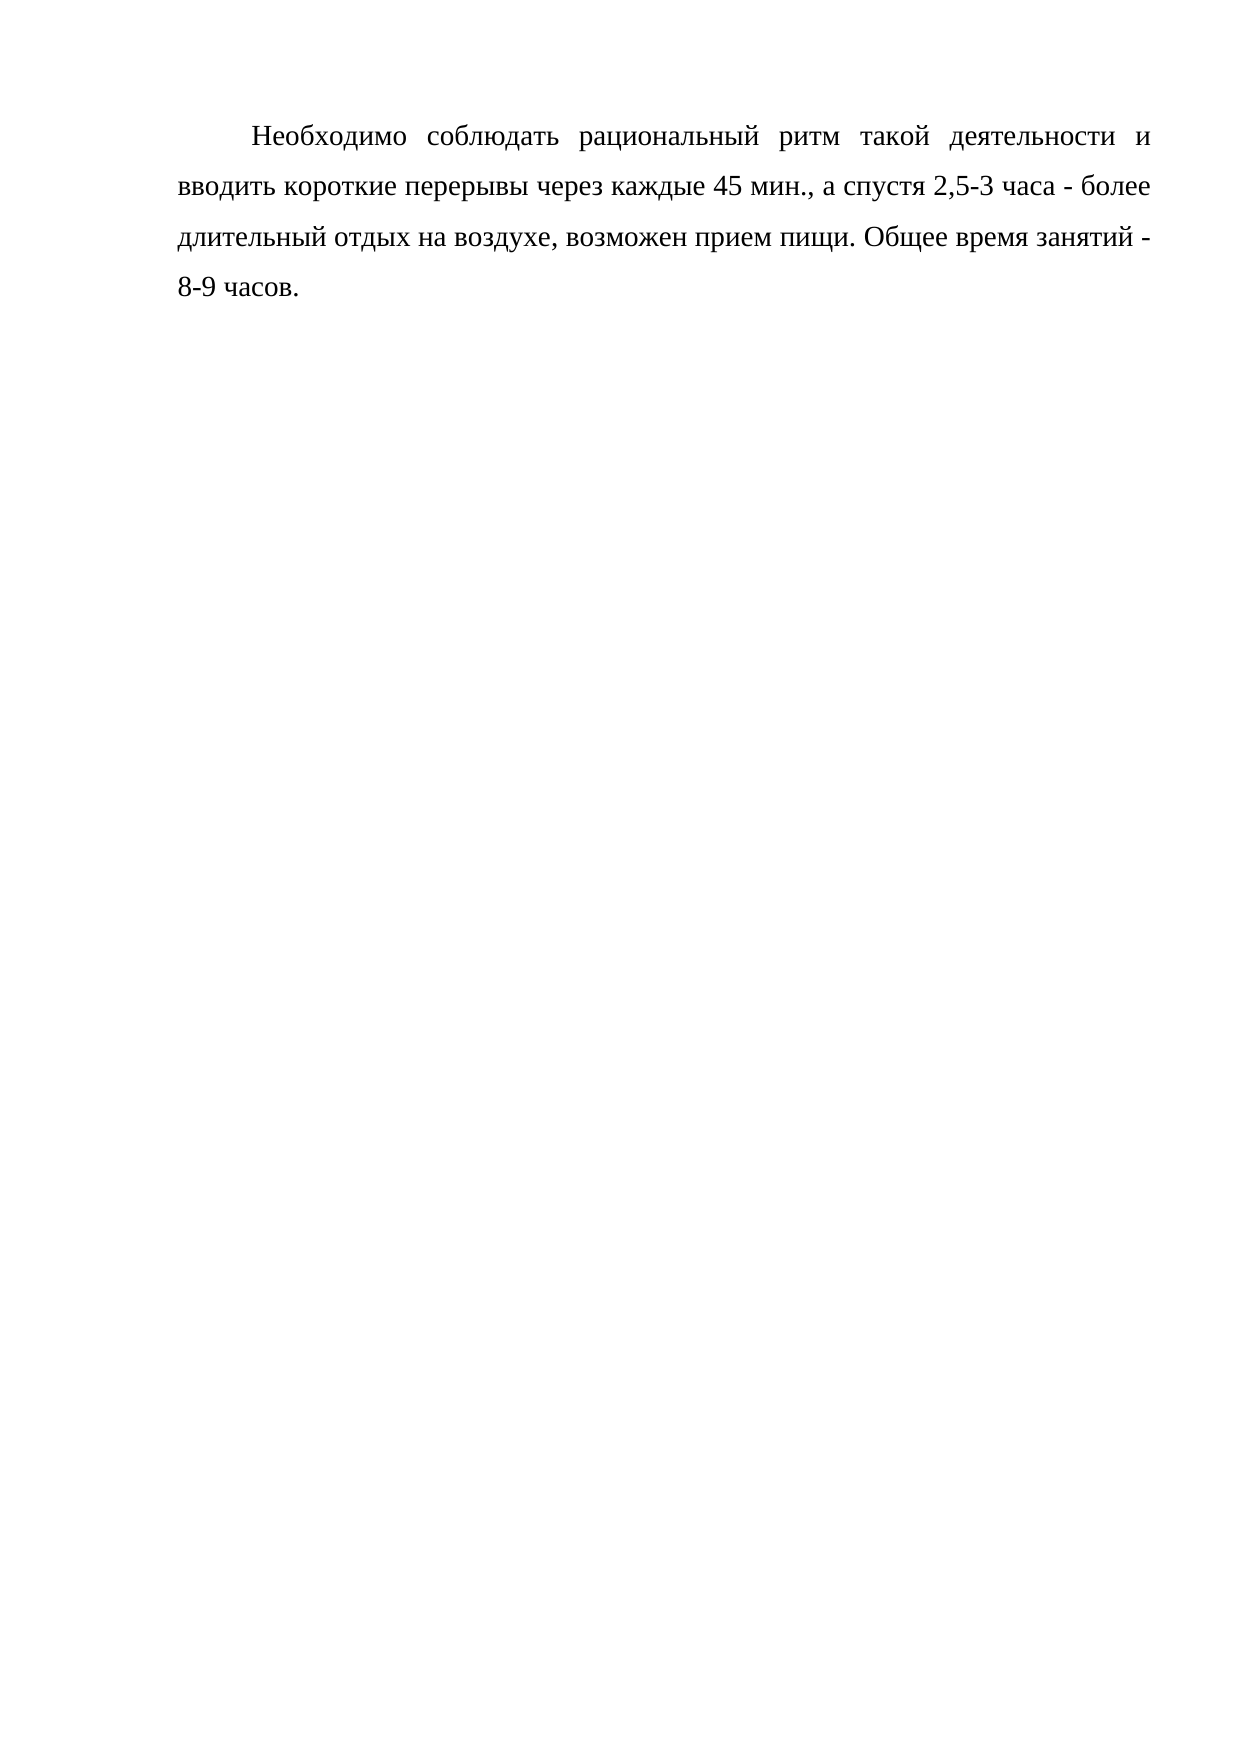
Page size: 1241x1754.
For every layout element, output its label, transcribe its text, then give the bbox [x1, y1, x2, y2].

text Необходимо соблюдать рациональный ритм такой деятельности и вводить короткие перерывы через каждые 45 мин., а спустя 2,5-3 часа - более длительный отдых на воздухе, возможен прием пищи. Общее время занятий - 8-9 часов. [177, 118, 1152, 303]
